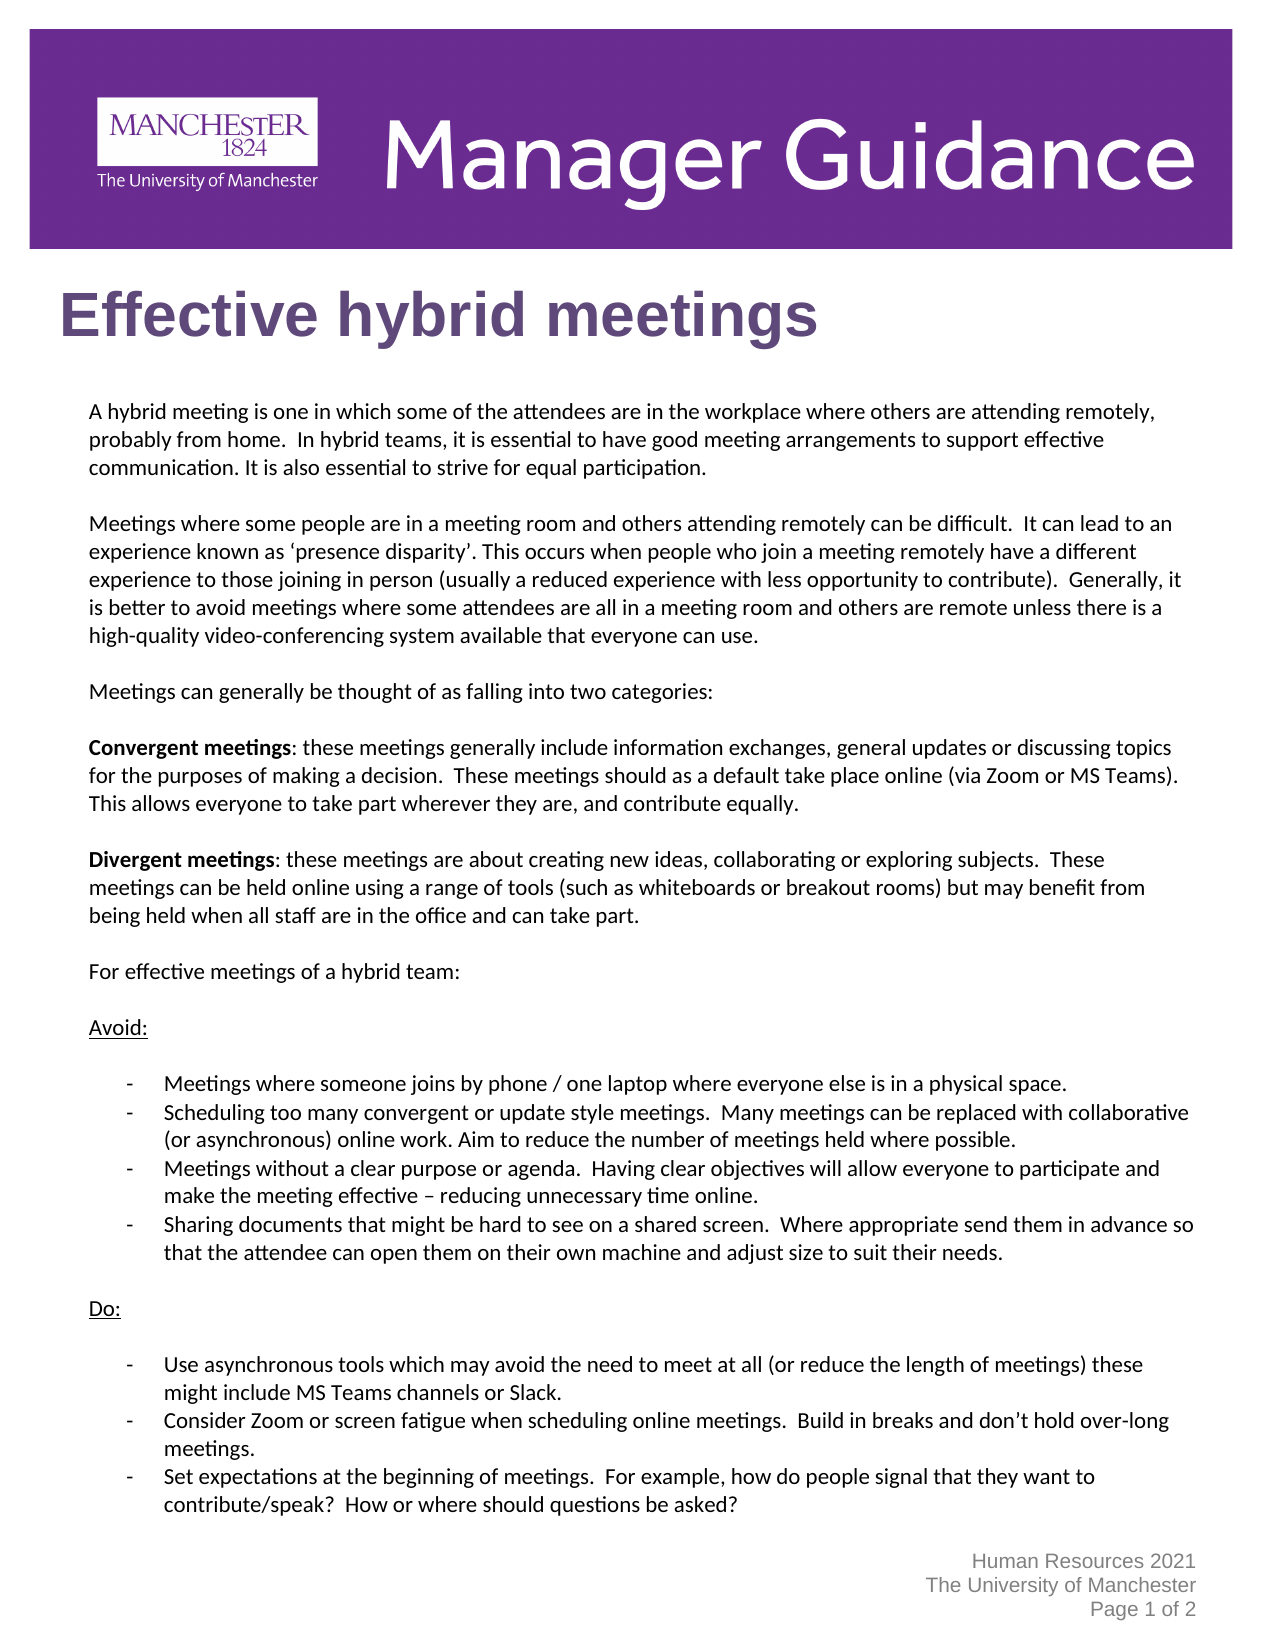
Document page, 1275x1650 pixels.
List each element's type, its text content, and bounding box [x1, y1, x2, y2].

text Convergent meetings: these meetings generally include information exchanges, general updates or discussing topics for the purposes of making a decision. These meetings should as a default take place online (via Zoom or MS Teams). This allows everyone to take part wherever they are, and contribute equally. [89, 733, 1196, 817]
text Meetings where some people are in a meeting room and others attending remotely can be difficult. It can lead to an experience known as ‘presence disparity’. This occurs when people who join a meeting remotely have a different experience to those joining in person (usually a reduced experience with less opportunity to contribute). Generally, it is better to avoid meetings where some attendees are all in a meeting room and others are remote unless there is a high-quality video-conferencing system available that everyone can use. [89, 509, 1196, 649]
list Meetings where someone joins by phone / one laptop where everyone else is in a physical space. [126, 1069, 1196, 1098]
text Do: [89, 1294, 1196, 1322]
list Sharing documents that might be hard to see on a shared screen. Where appropriate send them in advance so that the attendee can open them on their own machine and adjust size to suit their needs. [126, 1210, 1196, 1266]
text Meetings can generally be thought of as falling into two categories: [89, 677, 1196, 705]
text For effective meetings of a hybrid team: [89, 957, 1196, 986]
list Consider Zoom or screen fatigue when scheduling online meetings. Build in breaks and don’t hold over-long meetings. [126, 1406, 1196, 1462]
list Meetings without a clear purpose or agenda. Having clear objectives will allow everyone to participate and make the meeting effective – reducing unnecessary time online. [126, 1154, 1196, 1210]
text Divergent meetings: these meetings are about creating new ideas, collaborating or exploring subjects. These meetings can be held online using a range of tools (such as whiteboards or breakout rooms) but may benefit from being held when all staff are in the office and can take part. [89, 845, 1196, 929]
list Scheduling too many convergent or update style meetings. Many meetings can be replaced with collaborative (or asynchronous) online work. Aim to reduce the number of meetings held where possible. [126, 1098, 1196, 1154]
text A hybrid meeting is one in which some of the attendees are in the workplace where others are attending remotely, probably from home. In hybrid teams, it is essential to have good meeting arrangements to support effective communication. It is also essential to strive for equal participation. [89, 397, 1196, 481]
text Avoid: [89, 1013, 1196, 1042]
text Effective hybrid meetings [59, 277, 1196, 349]
picture [29, 29, 1233, 249]
list Use asynchronous tools which may avoid the need to meet at all (or reduce the length of meetings) these might include MS Teams channels or Slack. [126, 1350, 1196, 1406]
list Set expectations at the beginning of meetings. For example, how do people signal that they want to contribute/speak? How or where should questions be asked? [126, 1462, 1196, 1518]
